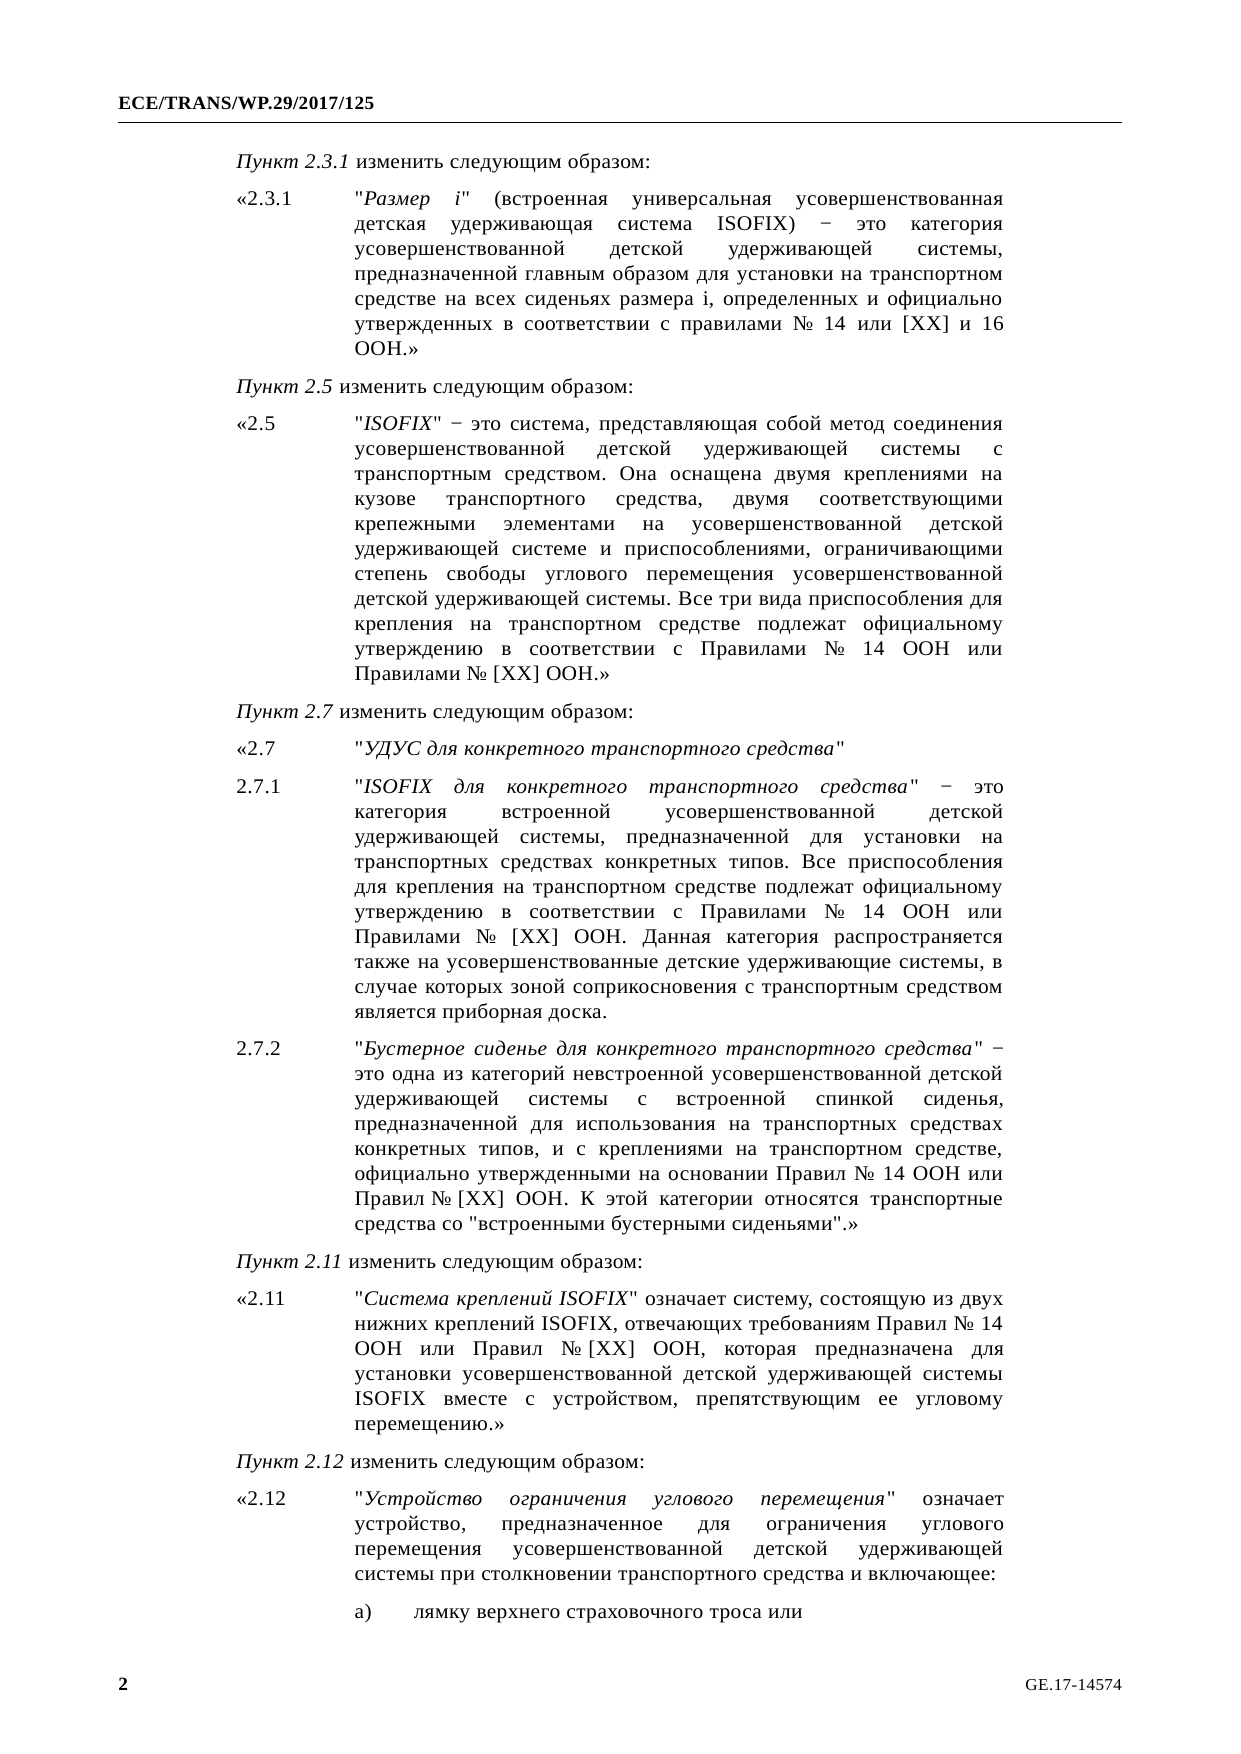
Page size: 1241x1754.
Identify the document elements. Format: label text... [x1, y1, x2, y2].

text 2.7.1 "ISOFIX для конкретного транспортного средства" − это категория встроенной усовершенствованной детской удерживающей системы, предназначенной для установки на транспортных средствах конкретных типов. Все приспособления для крепления на транспортном средстве подлежат официальному утверждению в соответствии с Правилами № 14 ООН или Правилами № [XX] ООН. Данная категория распространяется также на усовершенствованные детские удерживающие системы, в случае которых зоной соприкосновения с транспортным средством является приборная доска. [236, 773, 1004, 1023]
text Пункт 2.11 изменить следующим образом: [236, 1248, 1004, 1273]
text a) лямку верхнего страховочного троса или [236, 1598, 1004, 1623]
text «2.7 "УДУС для конкретного транспортного средства" [236, 735, 1004, 760]
text «2.11 "Система креплений ISOFIX" означает систему, состоящую из двух нижних креплений ISOFIX, отвечающих требованиям Правил № 14 ООН или Правил № [XX] ООН, которая предназначена для установки усовершенствованной детской удерживающей системы ISOFIX вместе с устройством, препятствующим ее угловому перемещению.» [236, 1285, 1004, 1435]
text Пункт 2.5 изменить следующим образом: [236, 373, 1004, 398]
text Пункт 2.12 изменить следующим образом: [236, 1448, 1004, 1473]
text «2.12 "Устройство ограничения углового перемещения" означает устройство, предназначенное для ограничения углового перемещения усовершенствованной детской удерживающей системы при столкновении транспортного средства и включающее: [236, 1485, 1004, 1585]
text Пункт 2.7 изменить следующим образом: [236, 698, 1004, 723]
text «2.3.1 "Размер i" (встроенная универсальная усовершенствованная детская удерживающая система ISOFIX) − это категория усовершенствованной детской удерживающей системы, предназначенной главным образом для установки на транспортном средстве на всех сиденьях размера i, определенных и официально утвержденных в соответствии с правилами № 14 или [XX] и 16 ООН.» [236, 185, 1004, 360]
text Пункт 2.3.1 изменить следующим образом: [236, 148, 1004, 173]
text «2.5 "ISOFIX" − это система, представляющая собой метод соединения усовершенствованной детской удерживающей системы с транспортным средством. Она оснащена двумя креплениями на кузове транспортного средства, двумя соответствующими крепежными элементами на усовершенствованной детской удерживающей системе и приспособлениями, ограничивающими степень свободы углового перемещения усовершенствованной детской удерживающей системы. Все три вида приспособления для крепления на транспортном средстве подлежат официальному утверждению в соответствии с Правилами № 14 ООН или Правилами № [XX] ООН.» [236, 410, 1004, 685]
text 2.7.2 "Бустерное сиденье для конкретного транспортного средства" − это одна из категорий невстроенной усовершенствованной детской удерживающей системы с встроенной спинкой сиденья, предназначенной для использования на транспортных средствах конкретных типов, и с креплениями на транспортном средстве, официально утвержденными на основании Правил № 14 ООН или Правил № [XX] ООН. К этой категории относятся транспортные средства со "встроенными бустерными сиденьями".» [236, 1035, 1004, 1235]
